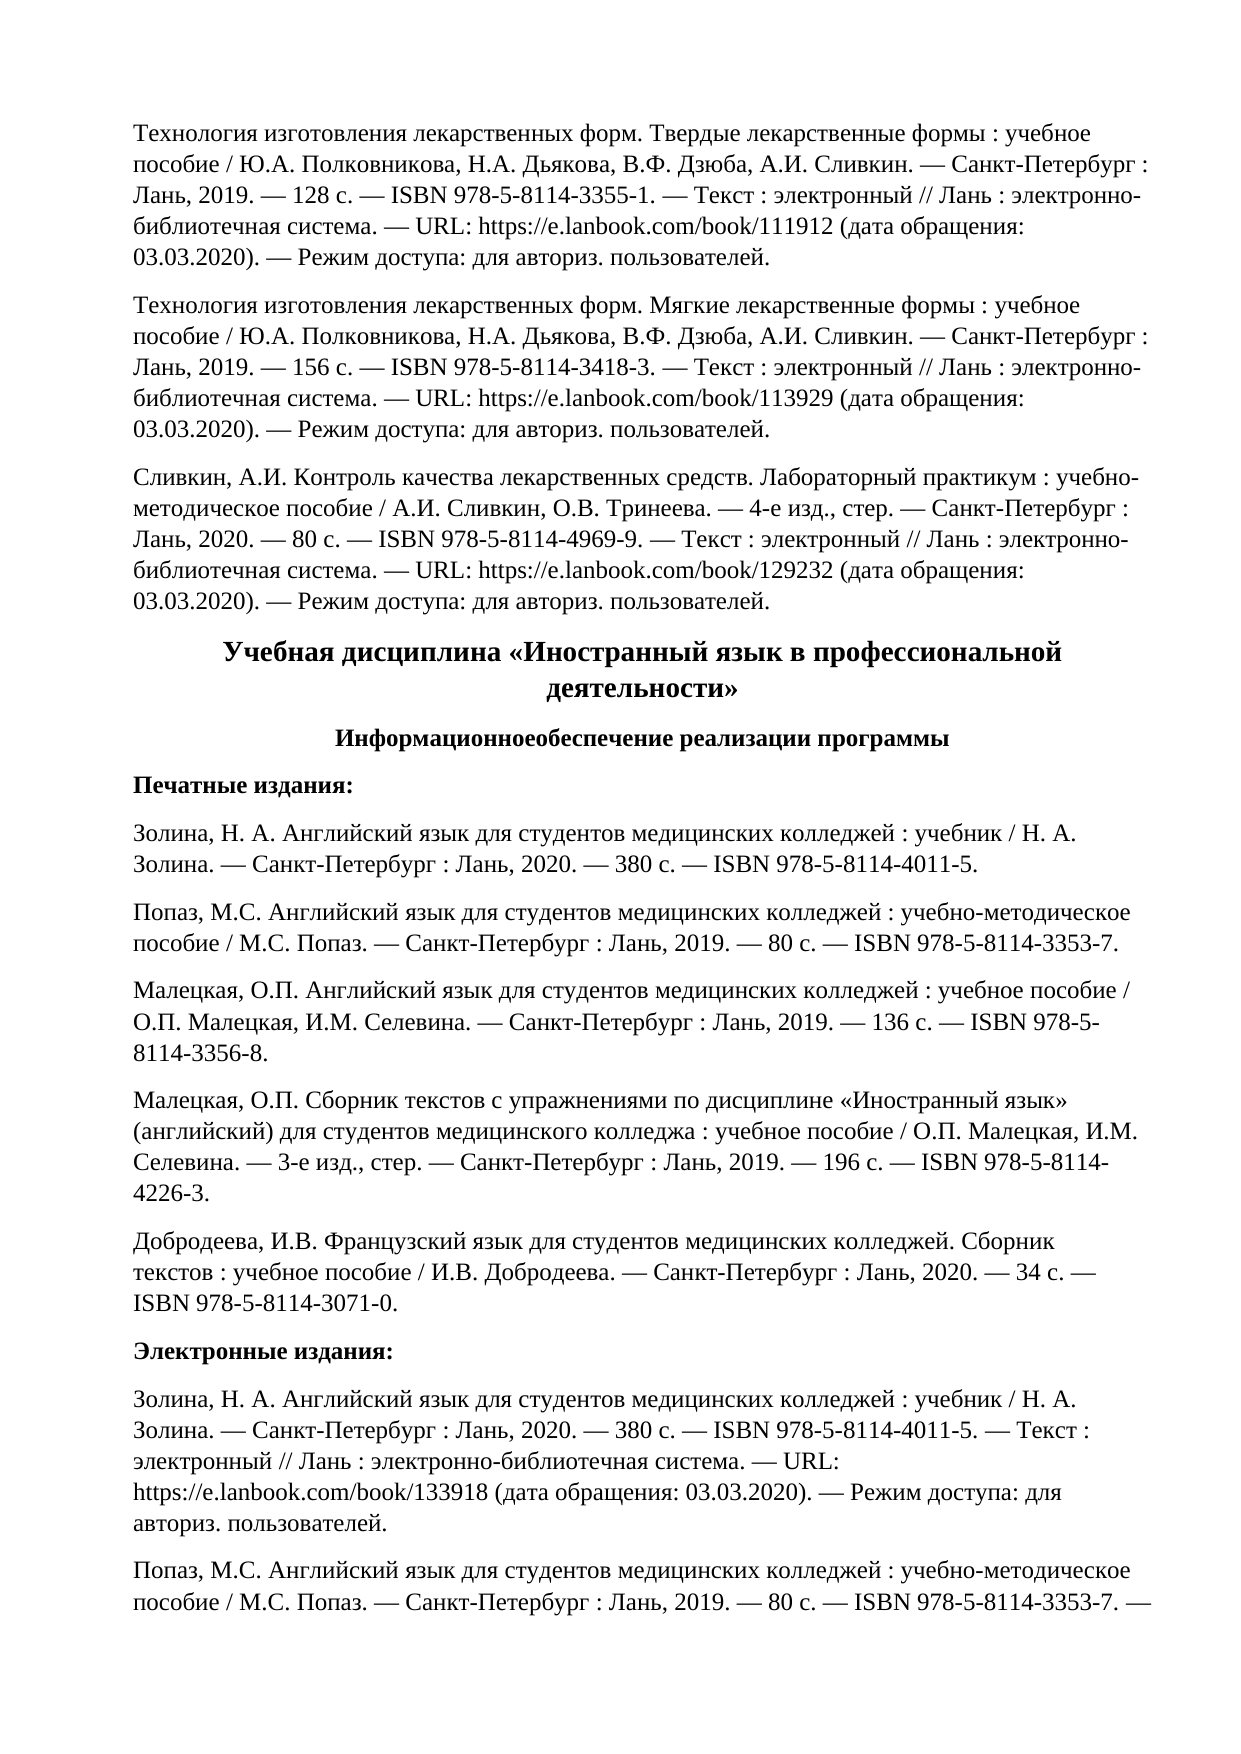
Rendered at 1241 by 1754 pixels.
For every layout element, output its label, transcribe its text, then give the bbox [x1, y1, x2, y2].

text Электронные издания: [133, 1336, 1152, 1365]
text Печатные издания: [133, 770, 1152, 799]
text Золина, Н. А. Английский язык для студентов медицинских колледжей : учебник / Н. А. Золина. — Санкт-Петербург : Лань, 2020. — 380 с. — ISBN 978-5-8114-4011-5. [133, 818, 1152, 878]
text Учебная дисциплина «Иностранный язык в профессиональной деятельности» [133, 634, 1152, 703]
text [133, 1556, 1152, 1615]
text Информационноеобеспечение реализации программы [133, 723, 1152, 751]
text Сливкин, А.И. Контроль качества лекарственных средств. Лабораторный практикум : учебно-методическое пособие / А.И. Сливкин, О.В. Тринеева. — 4-е изд., стер. — Санкт-Петербург : Лань, 2020. — 80 с. — ISBN 978-5-8114-4969-9. — Текст : электронный // Лань : электронно-библиотечная система. — URL: https://e.lanbook.com/book/129232 (дата обращения: 03.03.2020). — Режим доступа: для авториз. пользователей. [133, 462, 1152, 615]
text Добродеева, И.В. Французский язык для студентов медицинских колледжей. Сборник текстов : учебное пособие / И.В. Добродеева. — Санкт-Петербург : Лань, 2020. — 34 с. — ISBN 978-5-8114-3071-0. [133, 1226, 1152, 1317]
text Золина, Н. А. Английский язык для студентов медицинских колледжей : учебник / Н. А. Золина. — Санкт-Петербург : Лань, 2020. — 380 с. — ISBN 978-5-8114-4011-5. — Текст : электронный // Лань : электронно-библиотечная система. — URL: https://e.lanbook.com/book/133918 (дата обращения: 03.03.2020). — Режим доступа: для авториз. пользователей. [133, 1384, 1152, 1537]
text Технология изготовления лекарственных форм. Мягкие лекарственные формы : учебное пособие / Ю.А. Полковникова, Н.А. Дьякова, В.Ф. Дзюба, А.И. Сливкин. — Санкт-Петербург : Лань, 2019. — 156 с. — ISBN 978-5-8114-3418-3. — Текст : электронный // Лань : электронно-библиотечная система. — URL: https://e.lanbook.com/book/113929 (дата обращения: 03.03.2020). — Режим доступа: для авториз. пользователей. [133, 290, 1152, 443]
text Технология изготовления лекарственных форм. Твердые лекарственные формы : учебное пособие / Ю.А. Полковникова, Н.А. Дьякова, В.Ф. Дзюба, А.И. Сливкин. — Санкт-Петербург : Лань, 2019. — 128 с. — ISBN 978-5-8114-3355-1. — Текст : электронный // Лань : электронно-библиотечная система. — URL: https://e.lanbook.com/book/111912 (дата обращения: 03.03.2020). — Режим доступа: для авториз. пользователей. [133, 118, 1152, 271]
text Малецкая, О.П. Сборник текстов с упражнениями по дисциплине «Иностранный язык» (английский) для студентов медицинского колледжа : учебное пособие / О.П. Малецкая, И.М. Селевина. — 3-е изд., стер. — Санкт-Петербург : Лань, 2019. — 196 с. — ISBN 978-5-8114-4226-3. [133, 1085, 1152, 1207]
text Попаз, М.С. Английский язык для студентов медицинских колледжей : учебно-методическое пособие / М.С. Попаз. — Санкт-Петербург : Лань, 2019. — 80 с. — ISBN 978-5-8114-3353-7. [133, 897, 1152, 957]
text Малецкая, О.П. Английский язык для студентов медицинских колледжей : учебное пособие / О.П. Малецкая, И.М. Селевина. — Санкт-Петербург : Лань, 2019. — 136 с. — ISBN 978-5-8114-3356-8. [133, 976, 1152, 1066]
